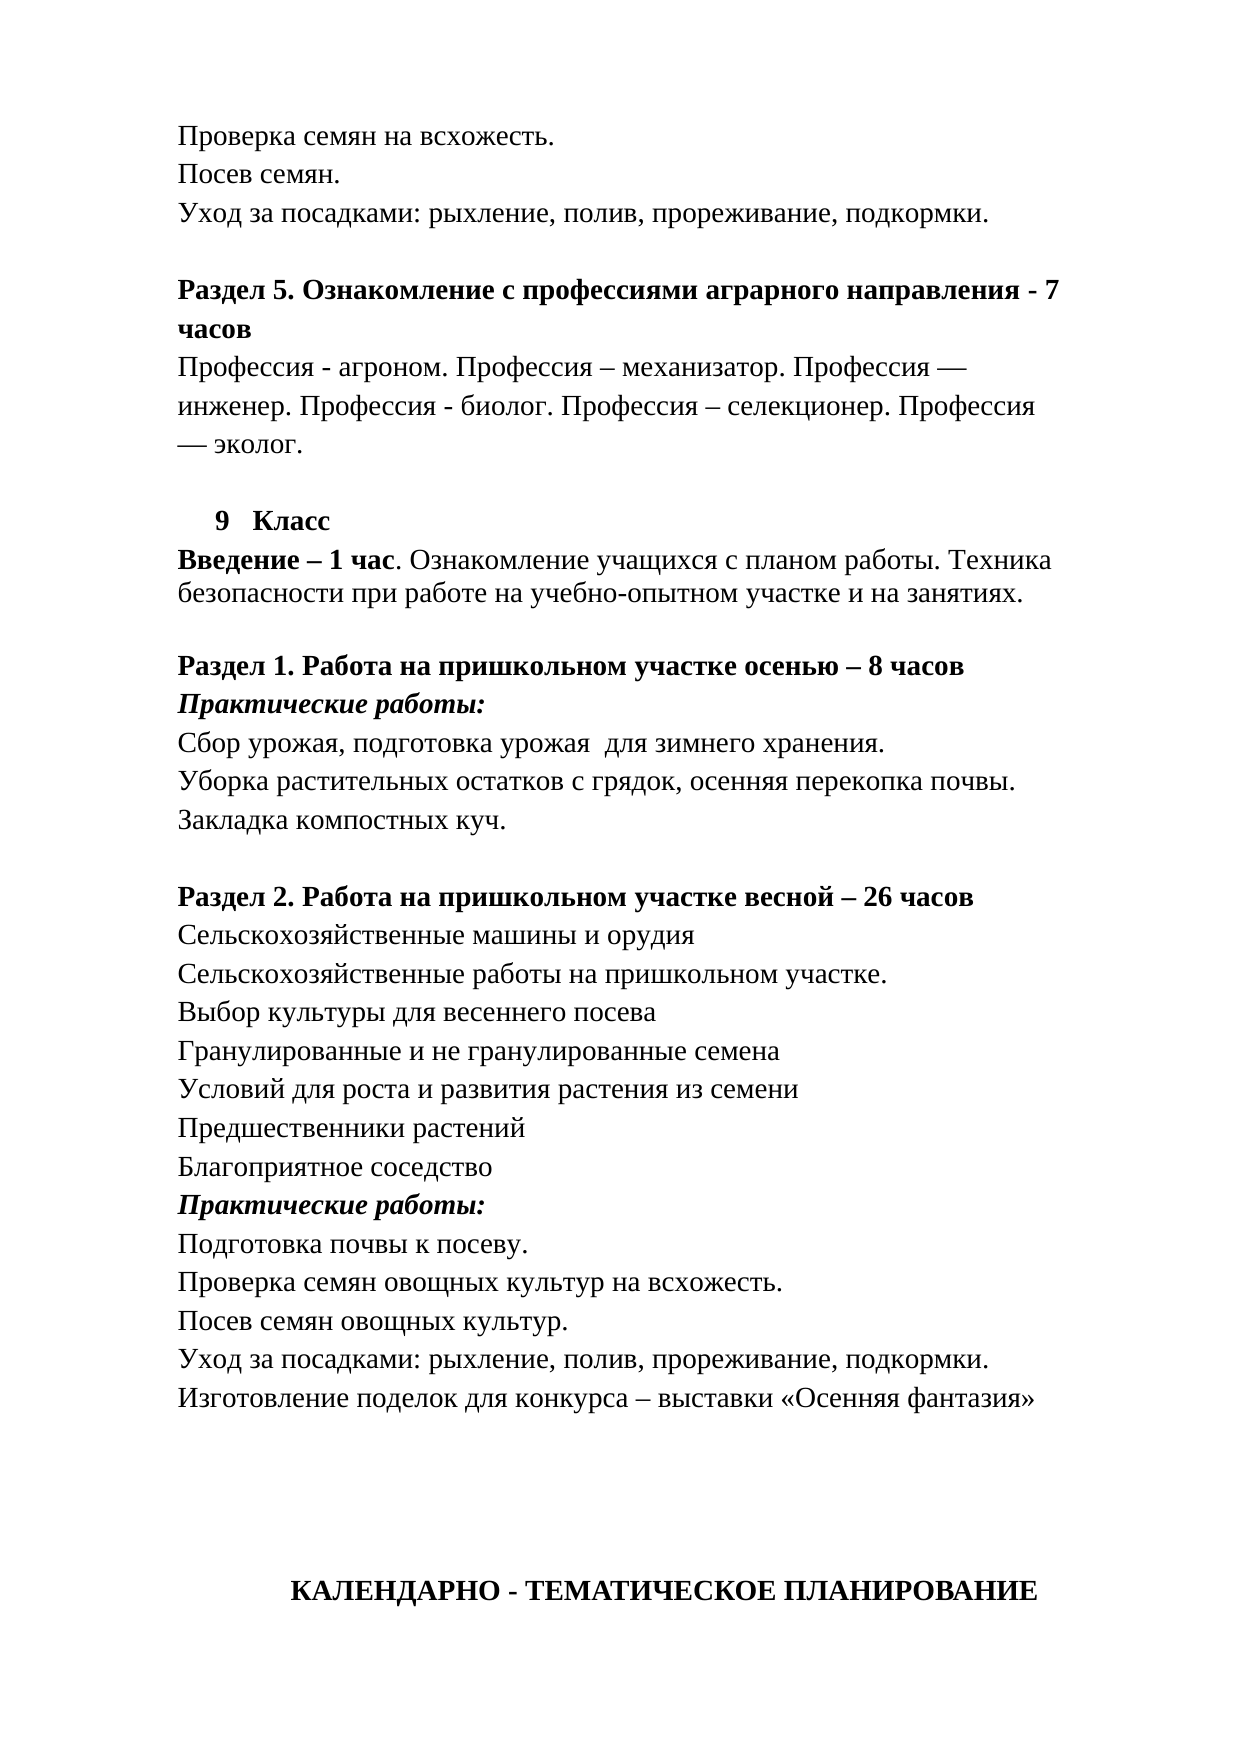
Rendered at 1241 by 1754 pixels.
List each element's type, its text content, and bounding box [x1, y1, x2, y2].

text Сбор урожая, подготовка урожая для зимнего хранения. [177, 725, 1063, 758]
text Благоприятное соседство [177, 1149, 1063, 1182]
text Выбор культуры для весеннего посева [177, 994, 1063, 1028]
list Класс [215, 503, 1063, 537]
text Проверка семян на всхожесть. [177, 118, 1063, 152]
text Уборка растительных остатков с грядок, осенняя перекопка почвы. Закладка компостных куч. [177, 763, 1063, 835]
text Уход за посадками: рыхление, полив, прореживание, подкормки. Изготовление поделок для конкурса – выставки «Осенняя фантазия» [177, 1341, 1152, 1413]
text Профессия - агроном. Профессия – механизатор. Профессия — инженер. Профессия - биолог. Профессия – селекционер. Профессия — эколог. [177, 349, 1063, 460]
text Практические работы: [177, 686, 1063, 720]
text Введение – 1 час. Ознакомление учащихся с планом работы. Техника безопасности при работе на учебно-опытном участке и на занятиях. [177, 542, 1152, 609]
text Раздел 2. Работа на пришкольном участке весной – 26 часов [177, 879, 1063, 912]
text Условий для роста и развития растения из семени [177, 1072, 1063, 1105]
text Проверка семян овощных культур на всхожесть. [177, 1264, 1063, 1298]
text Раздел 1. Работа на пришкольном участке осенью – 8 часов [177, 648, 1063, 681]
text КАЛЕНДАРНО - ТЕМАТИЧЕСКОЕ ПЛАНИРОВАНИЕ [177, 1573, 1152, 1606]
text Уход за посадками: рыхление, полив, прореживание, подкормки. [177, 195, 1063, 229]
text Посев семян овощных культур. [177, 1303, 1063, 1336]
text Подготовка почвы к посеву. [177, 1226, 1063, 1259]
text Сельскохозяйственные машины и орудия [177, 917, 1063, 951]
text Гранулированные и не гранулированные семена [177, 1033, 1063, 1067]
text Практические работы: [177, 1187, 1063, 1221]
text Посев семян. [177, 157, 1063, 190]
text Сельскохозяйственные работы на пришкольном участке. [177, 956, 1063, 989]
text Предшественники растений [177, 1110, 1063, 1144]
text Раздел 5. Ознакомление с профессиями аграрного направления - 7 часов [177, 272, 1063, 344]
